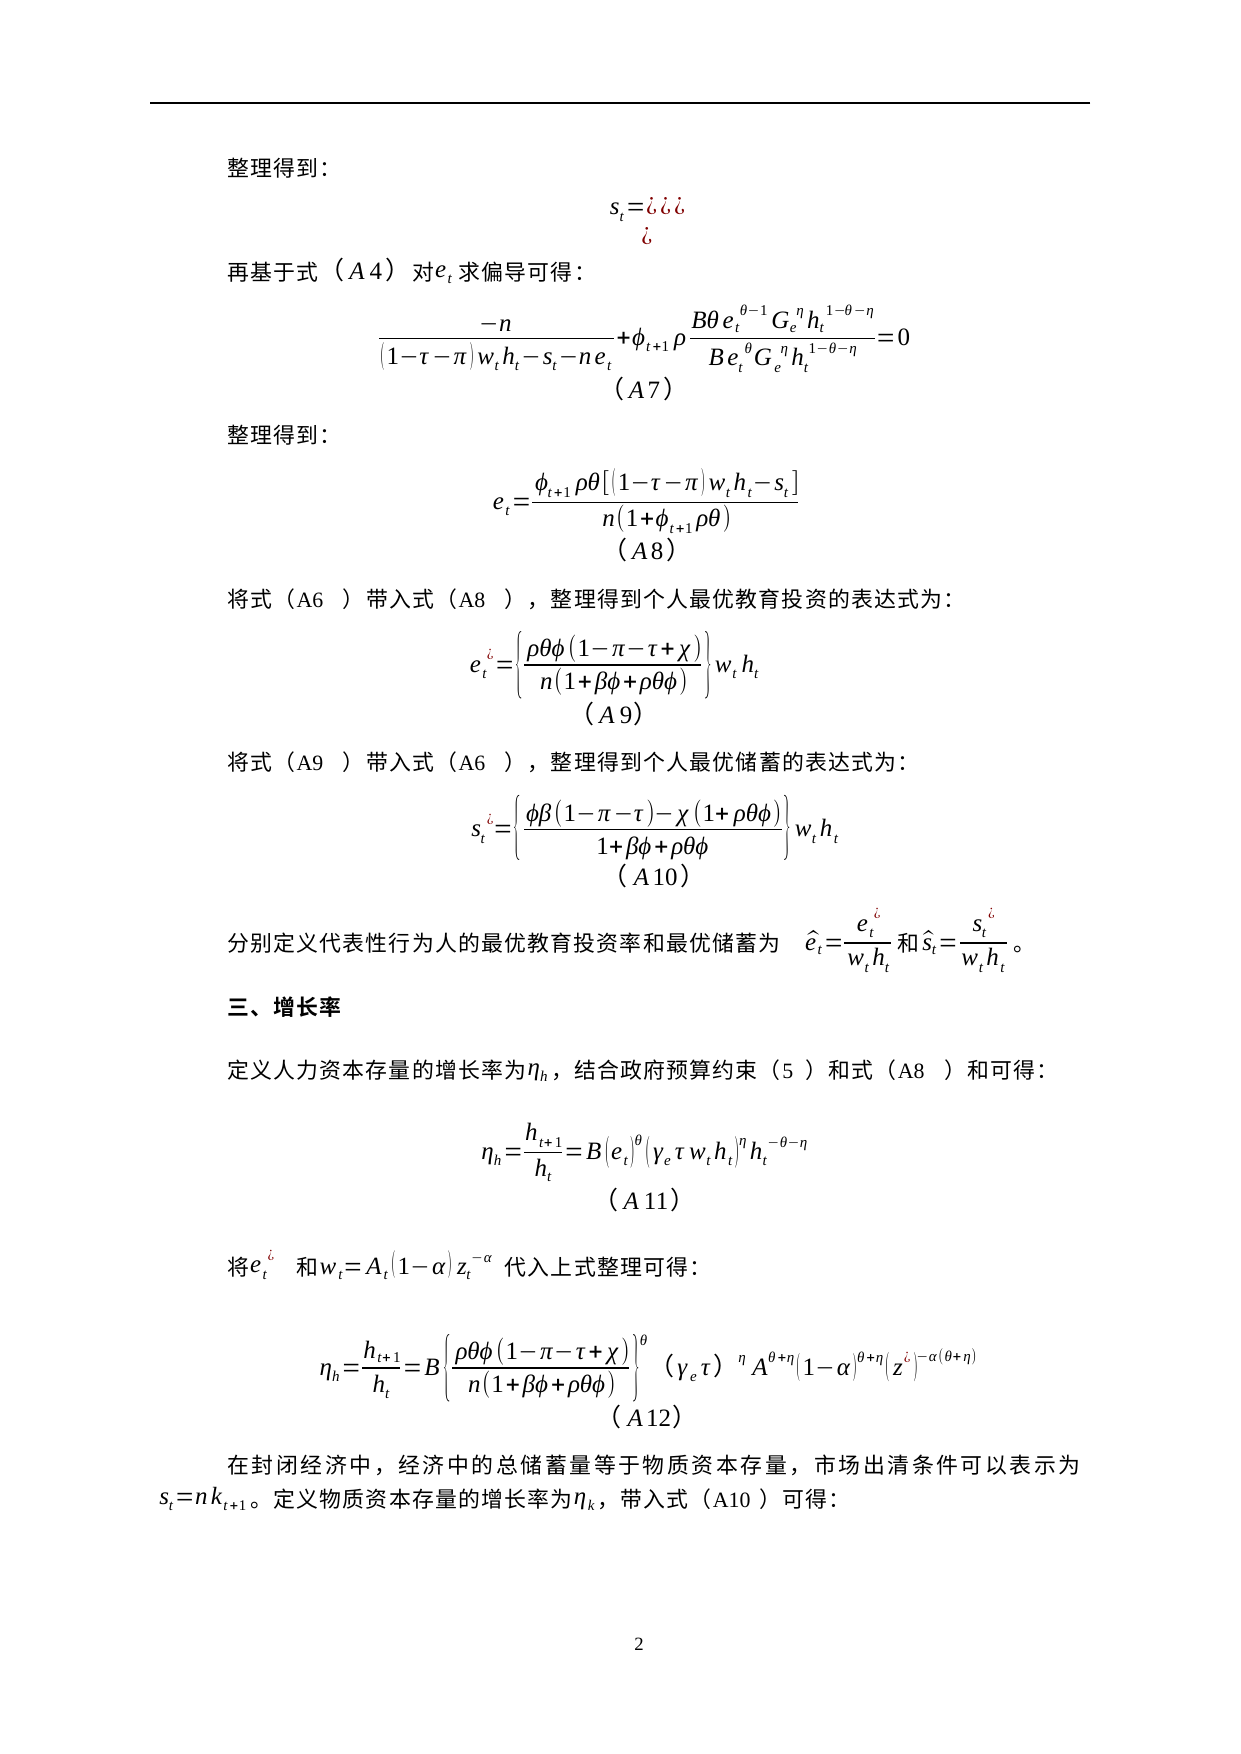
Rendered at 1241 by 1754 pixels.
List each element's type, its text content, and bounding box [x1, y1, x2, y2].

text 将式（A6）带入式（A8），整理得到个人最优教育投资的表达式为： [158, 580, 1083, 615]
text 整理得到： [158, 150, 1083, 184]
text 再基于式对求偏导可得： [158, 254, 1083, 288]
subtitle 三、增长率 [158, 989, 1083, 1023]
text 将和代入上式整理可得： [158, 1231, 1083, 1300]
text 分别定义代表性行为人的最优教育投资率和最优储蓄为 和。 [158, 907, 1083, 976]
text 在封闭经济中，经济中的总储蓄量等于物质资本存量，市场出清条件可以表示为。定义物质资本存量的增长率为，带入式（A10）可得： [158, 1446, 1083, 1515]
text 定义人力资本存量的增长率为，结合政府预算约束（5）和式（A8）和可得： [158, 1052, 1083, 1086]
text 整理得到： [158, 417, 1083, 452]
text 将式（A9）带入式（A6），整理得到个人最优储蓄的表达式为： [158, 744, 1083, 778]
